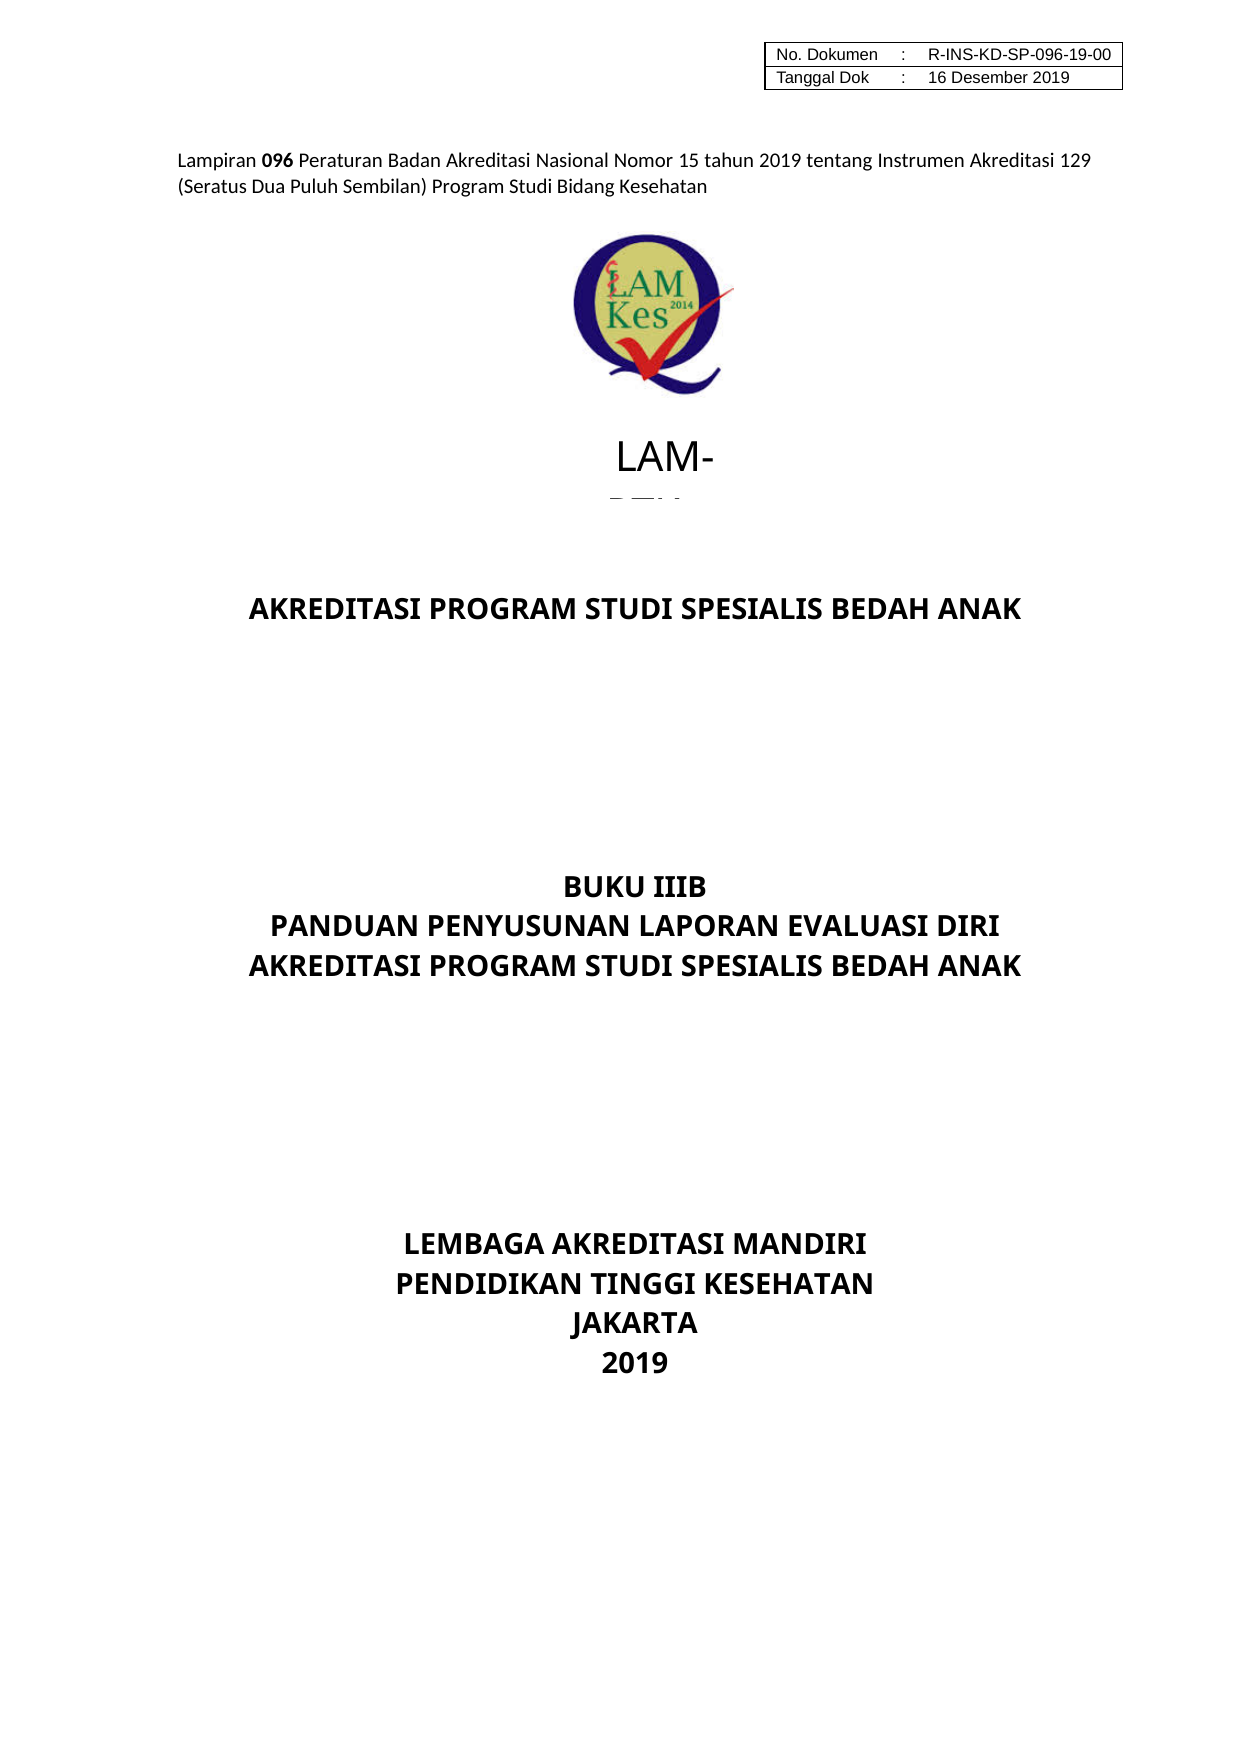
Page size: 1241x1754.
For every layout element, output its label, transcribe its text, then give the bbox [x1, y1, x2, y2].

text AKREDITASI PROGRAM STUDI SPESIALIS BEDAH ANAK [177, 588, 1092, 628]
picture [565, 231, 734, 398]
text PENDIDIKAN TINGGI KESEHATAN [177, 1263, 1092, 1303]
text 2019 [177, 1342, 1092, 1382]
table_cell Tanggal Dok [766, 67, 889, 89]
text Lampiran 096 Peraturan Badan Akreditasi Nasional Nomor 15 tahun 2019 tentang Instrumen Akreditasi 129 (Seratus Dua Puluh Sembilan) Program Studi Bidang Kesehatan [177, 148, 1092, 198]
text LEMBAGA AKREDITASI MANDIRI [177, 1223, 1092, 1263]
table_cell 16 Desember 2019 [917, 67, 1122, 89]
table_header R-INS-KD-SP-096-19-00 [917, 43, 1122, 66]
text JAKARTA [177, 1303, 1092, 1342]
text PANDUAN PENYUSUNAN LAPORAN EVALUASI DIRI [177, 906, 1092, 945]
text BUKU IIIB [177, 866, 1092, 906]
text AKREDITASI PROGRAM STUDI SPESIALIS BEDAH ANAK [177, 945, 1092, 985]
table_header : [890, 43, 917, 66]
table_header No. Dokumen [766, 43, 889, 66]
table_cell : [890, 67, 917, 89]
